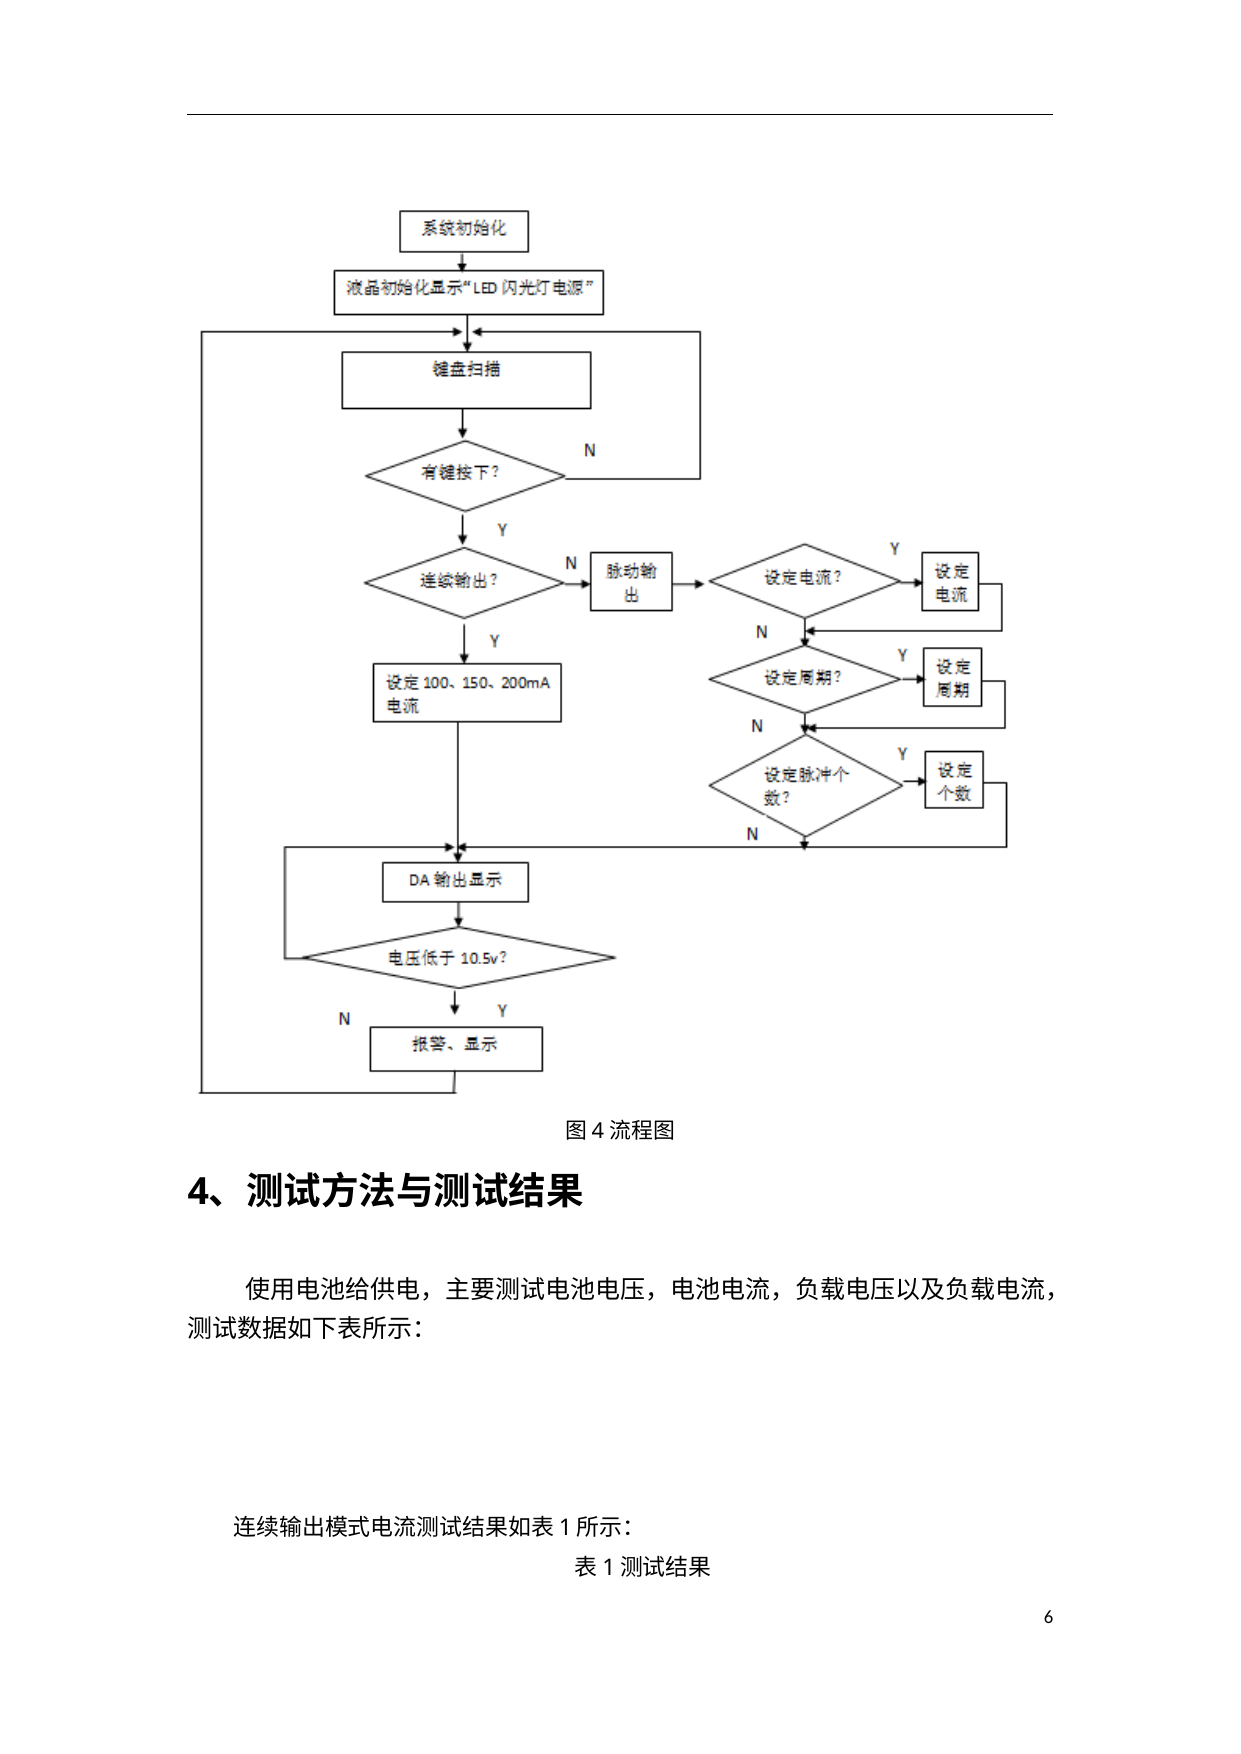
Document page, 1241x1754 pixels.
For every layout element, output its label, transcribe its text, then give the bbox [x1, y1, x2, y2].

subtitle 4、测试方法与测试结果 [187, 1148, 1053, 1228]
text 表1测试结果 [187, 1545, 1053, 1585]
picture [187, 196, 1017, 1105]
text 使用电池给供电，主要测试电池电压，电池电流，负载电压以及负载电流，测试数据如下表所示： [187, 1268, 1053, 1347]
text 图4 流程图 [187, 1109, 1053, 1148]
text 连续输出模式电流测试结果如表1所示： [187, 1506, 1053, 1545]
